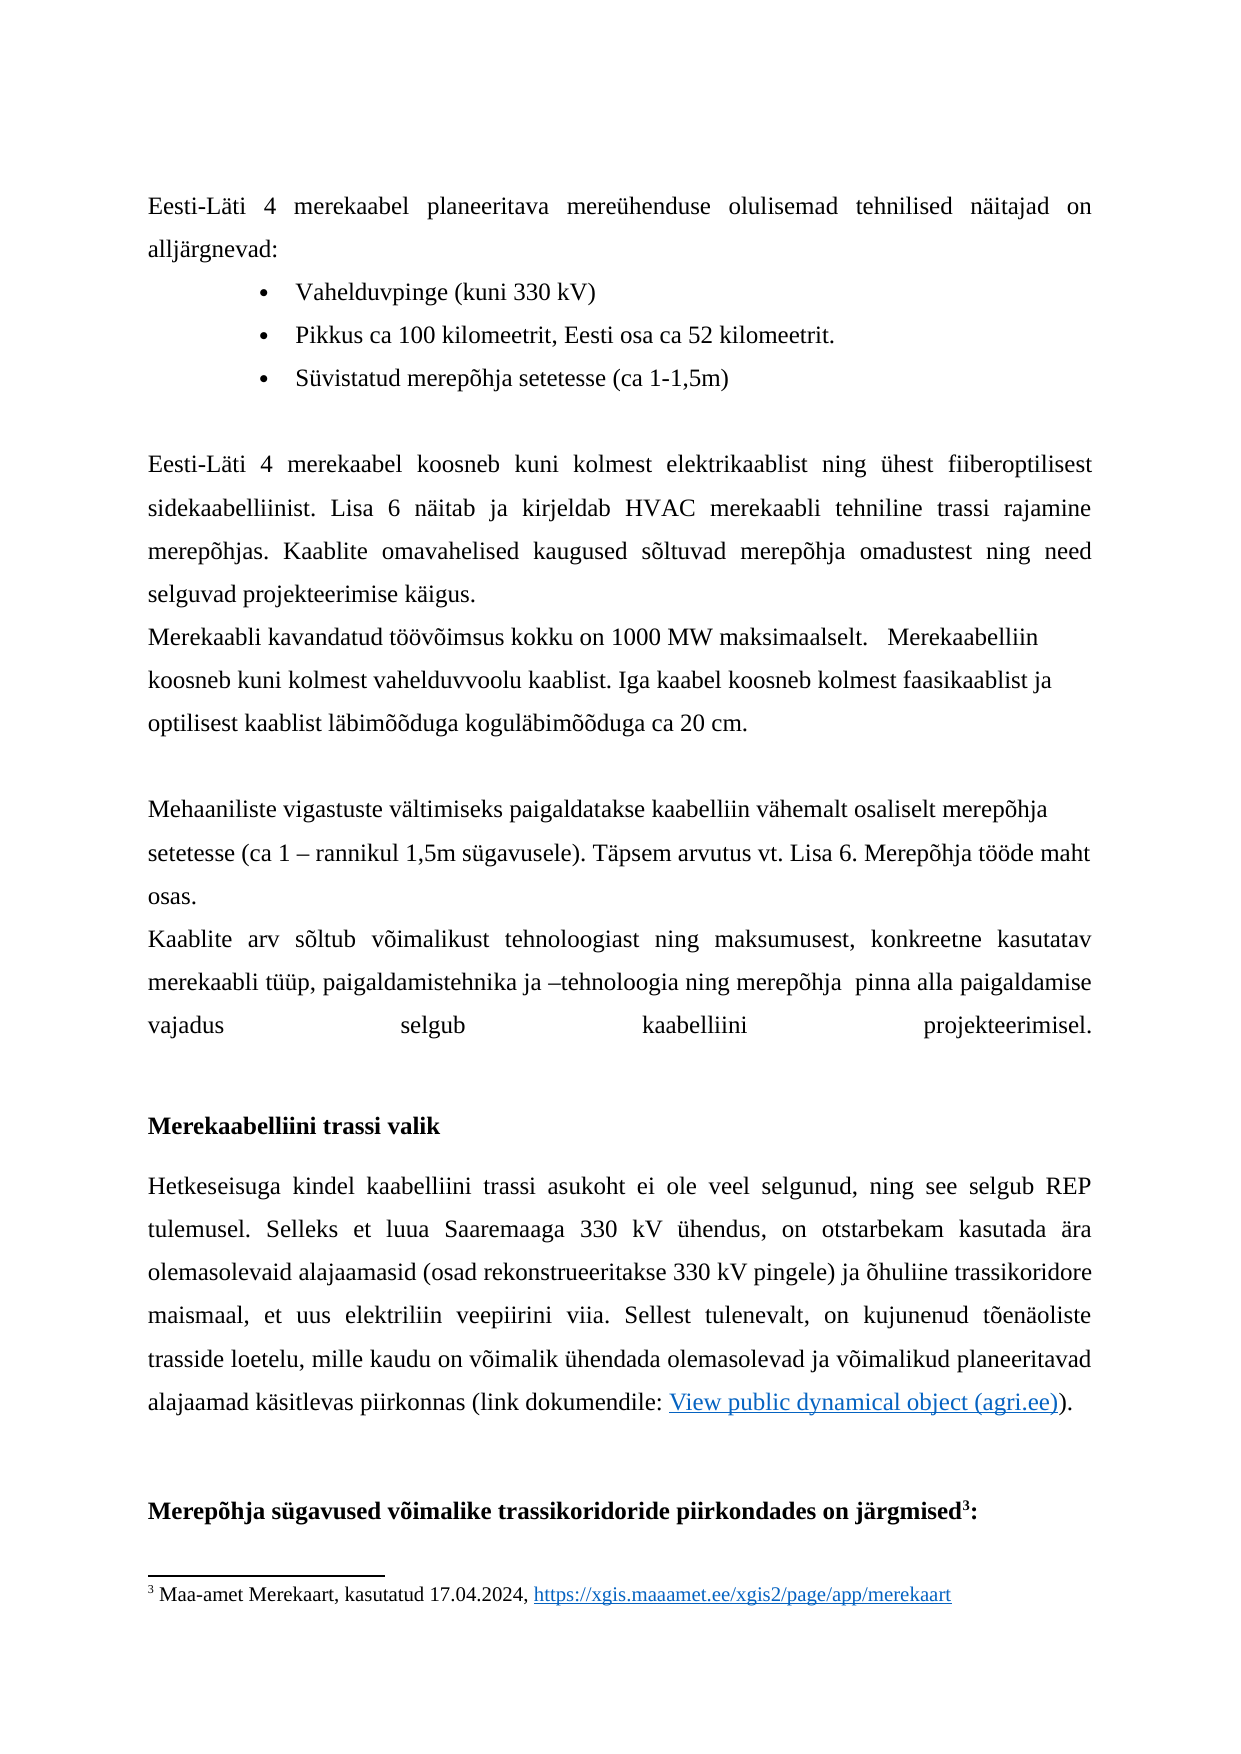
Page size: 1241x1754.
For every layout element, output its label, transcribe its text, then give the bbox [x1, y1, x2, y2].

text Kaablite arv sõltub võimalikust tehnoloogiast ning maksumusest, konkreetne kasutatav merekaabli tüüp, paigaldamistehnika ja –tehnoloogia ning merepõhja pinna alla paigaldamise vajadus selgub kaabelliini projekteerimisel. [148, 924, 1093, 1081]
text Merekaabelliini trassi valik [148, 1111, 1093, 1140]
text Mehaaniliste vigastuste vältimiseks paigaldatakse kaabelliin vähemalt osaliselt merepõhja setetesse (ca 1 – rannikul 1,5m sügavusele). Täpsem arvutus vt. Lisa 6. Merepõhja tööde maht osas. [148, 794, 1093, 909]
text Merekaabli kavandatud töövõimsus kokku on 1000 MW maksimaalselt. Merekaabelliin koosneb kuni kolmest vahelduvvoolu kaablist. Iga kaabel koosneb kolmest faasikaablist ja optilisest kaablist läbimõõduga koguläbimõõduga ca 20 cm. [148, 622, 1093, 737]
text Hetkeseisuga kindel kaabelliini trassi asukoht ei ole veel selgunud, ning see selgub REP tulemusel. Selleks et luua Saaremaaga 330 kV ühendus, on otstarbekam kasutada ära olemasolevaid alajaamasid (osad rekonstrueeritakse 330 kV pingele) ja õhuliine trassikoridore maismaal, et uus elektriliin veepiirini viia. Sellest tulenevalt, on kujunenud tõenäoliste trasside loetelu, mille kaudu on võimalik ühendada olemasolevad ja võimalikud planeeritavad alajaamad käsitlevas piirkonnas (link dokumendile: View public dynamical object (agri.ee)). [148, 1171, 1093, 1416]
text Eesti-Läti 4 merekaabel koosneb kuni kolmest elektrikaablist ning ühest fiiberoptilisest sidekaabelliinist. Lisa 6 näitab ja kirjeldab HVAC merekaabli tehniline trassi rajamine merepõhjas. Kaablite omavahelised kaugused sõltuvad merepõhja omadustest ning need selguvad projekteerimise käigus. [148, 449, 1093, 608]
list Süvistatud merepõhja setetesse (ca 1-1,5m) [260, 363, 1093, 392]
list Pikkus ca 100 kilomeetrit, Eesti osa ca 52 kilomeetrit. [260, 320, 1093, 349]
text Merepõhja sügavused võimalike trassikoridoride piirkondades on järgmised: [148, 1496, 1093, 1525]
list Vahelduvpinge (kuni 330 kV) [260, 277, 1093, 306]
text Eesti-Läti 4 merekaabel planeeritava mereühenduse olulisemad tehnilised näitajad on alljärgnevad: [148, 191, 1093, 263]
